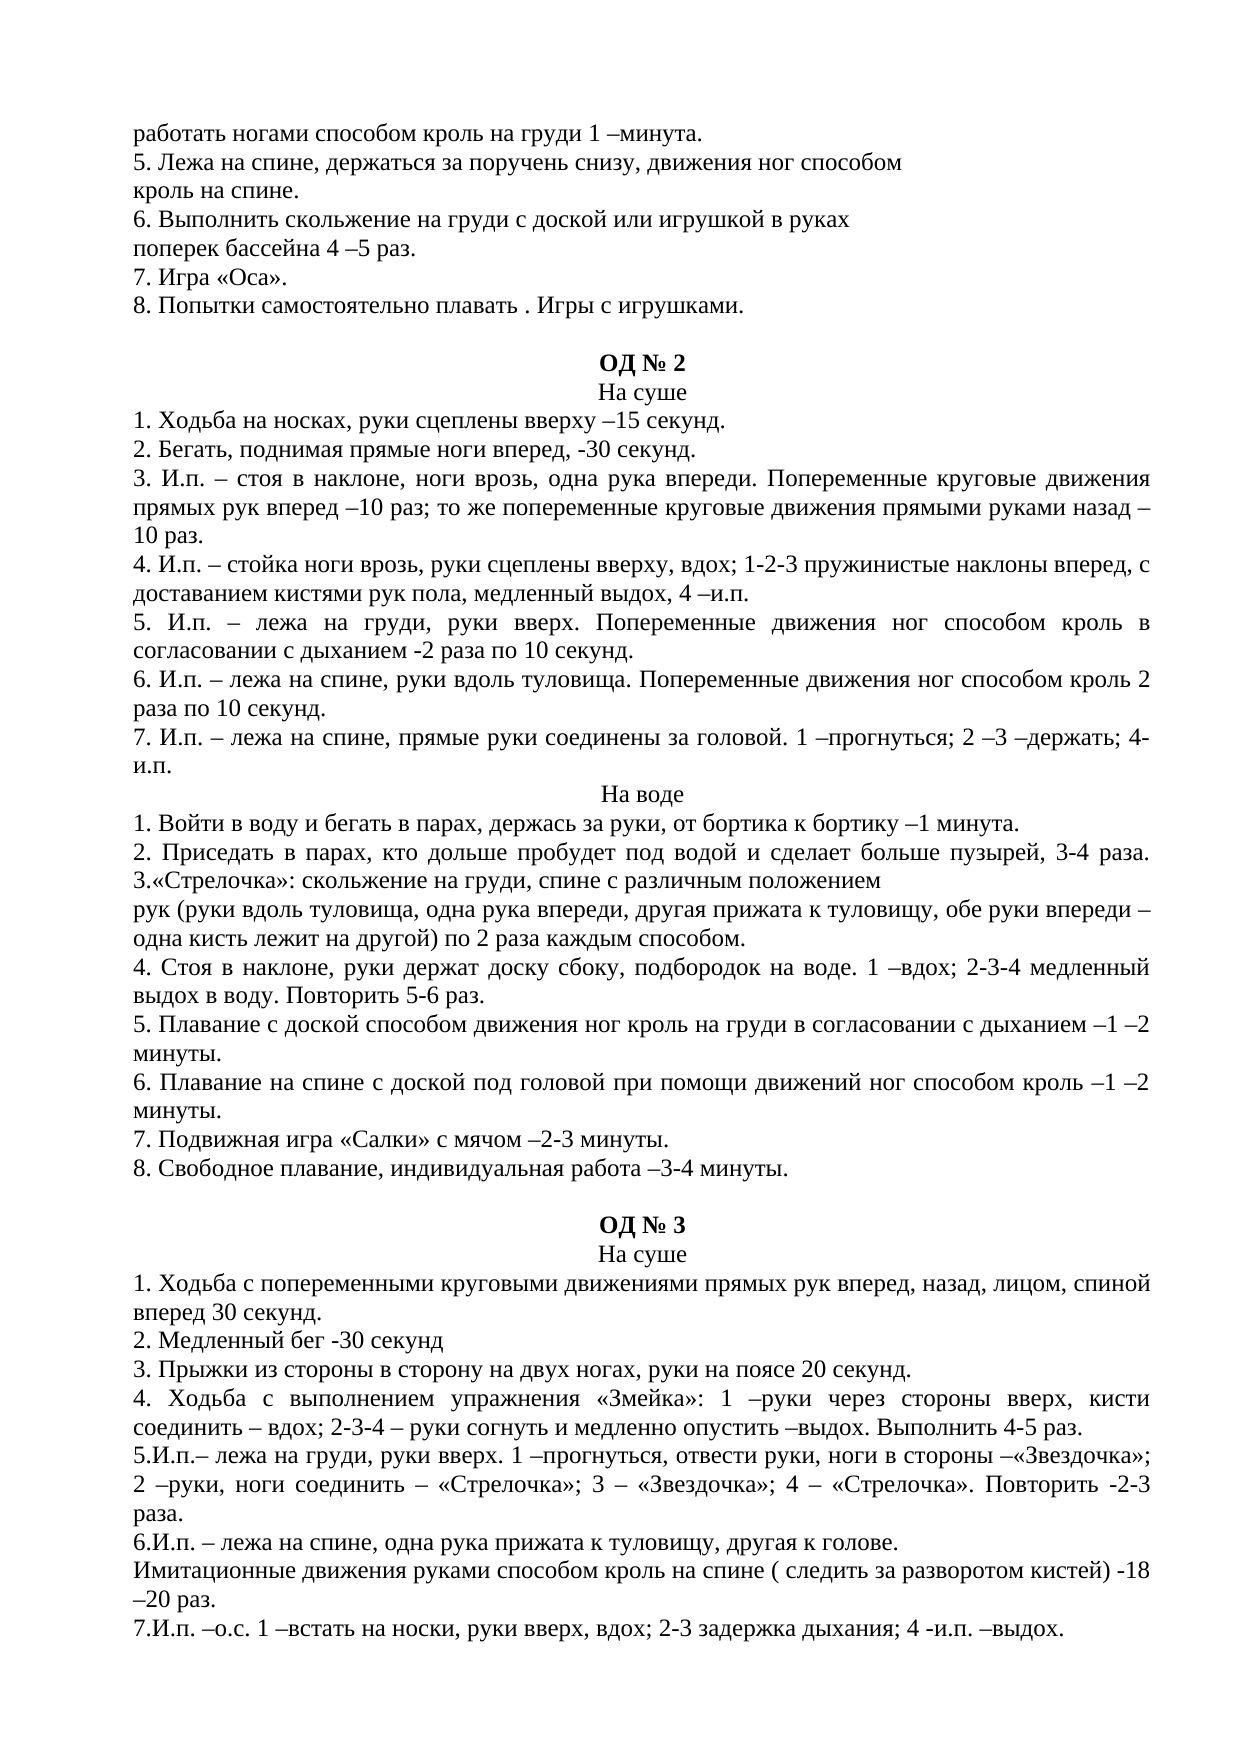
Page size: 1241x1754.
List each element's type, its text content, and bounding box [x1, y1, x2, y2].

text 5. Лежа на спине, держаться за поручень снизу, движения ног способом [133, 147, 1152, 176]
text 6. Выполнить скольжение на груди с доской или игрушкой в руках [133, 204, 1152, 233]
text ОД № 3 [133, 1211, 1152, 1239]
text На суше [133, 1239, 1152, 1268]
text 7. Подвижная игра «Салки» с мячом –2-3 минуты. [133, 1124, 1152, 1153]
text поперек бассейна 4 –5 раз. [133, 233, 1152, 262]
text 2. Бегать, поднимая прямые ноги вперед, -30 секунд. [133, 434, 1152, 463]
text 8. Попытки самостоятельно плавать . Игры с игрушками. [133, 291, 1152, 319]
text 7.И.п. –о.с. 1 –встать на носки, руки вверх, вдох; 2-3 задержка дыхания; 4 -и.п. –выдох. [133, 1613, 1152, 1642]
text 6. И.п. – лежа на спине, руки вдоль туловища. Попеременные движения ног способом кроль 2 раза по 10 секунд. [133, 664, 1152, 722]
text 5.И.п.– лежа на груди, руки вверх. 1 –прогнуться, отвести руки, ноги в стороны –«Звездочка»; 2 –руки, ноги соединить – «Стрелочка»; 3 – «Звездочка»; 4 – «Стрелочка». Повторить -2-3 раза. [133, 1441, 1152, 1527]
text 5. Плавание с доской способом движения ног кроль на груди в согласовании с дыханием –1 –2 минуты. [133, 1009, 1152, 1067]
text 2. Медленный бег -30 секунд [133, 1326, 1152, 1354]
text 4. И.п. – стойка ноги врозь, руки сцеплены вверху, вдох; 1-2-3 пружинистые наклоны вперед, с доставанием кистями рук пола, медленный выдох, 4 –и.п. [133, 549, 1152, 607]
text 6.И.п. – лежа на спине, одна рука прижата к туловищу, другая к голове. [133, 1527, 1152, 1556]
text ОД № 2 [133, 348, 1152, 377]
text 8. Свободное плавание, индивидуальная работа –3-4 минуты. [133, 1153, 1152, 1182]
text 7. И.п. – лежа на спине, прямые руки соединены за головой. 1 –прогнуться; 2 –3 –держать; 4-и.п. [133, 722, 1152, 779]
text работать ногами способом кроль на груди 1 –минута. [133, 118, 1152, 147]
text 2. Приседать в парах, кто дольше пробудет под водой и сделает больше пузырей, 3-4 раза. 3.«Стрелочка»: скольжение на груди, спине с различным положением [133, 837, 1152, 894]
text 1. Ходьба с попеременными круговыми движениями прямых рук вперед, назад, лицом, спиной вперед 30 секунд. [133, 1268, 1152, 1326]
text Имитационные движения руками способом кроль на спине ( следить за разворотом кистей) -18 –20 раз. [133, 1556, 1152, 1613]
text 4. Стоя в наклоне, руки держат доску сбоку, подбородок на воде. 1 –вдох; 2-3-4 медленный выдох в воду. Повторить 5-6 раз. [133, 952, 1152, 1009]
text кроль на спине. [133, 176, 1152, 204]
text 6. Плавание на спине с доской под головой при помощи движений ног способом кроль –1 –2 минуты. [133, 1067, 1152, 1124]
text 7. Игра «Оса». [133, 262, 1152, 291]
text 5. И.п. – лежа на груди, руки вверх. Попеременные движения ног способом кроль в согласовании с дыханием -2 раза по 10 секунд. [133, 607, 1152, 664]
text 1. Ходьба на носках, руки сцеплены вверху –15 секунд. [133, 406, 1152, 434]
text рук (руки вдоль туловища, одна рука впереди, другая прижата к туловищу, обе руки впереди –одна кисть лежит на другой) по 2 раза каждым способом. [133, 894, 1152, 952]
text 3. Прыжки из стороны в сторону на двух ногах, руки на поясе 20 секунд. [133, 1354, 1152, 1383]
text 3. И.п. – стоя в наклоне, ноги врозь, одна рука впереди. Попеременные круговые движения прямых рук вперед –10 раз; то же попеременные круговые движения прямыми руками назад –10 раз. [133, 463, 1152, 549]
text На суше [133, 377, 1152, 406]
text 1. Войти в воду и бегать в парах, держась за руки, от бортика к бортику –1 минута. [133, 808, 1152, 837]
text 4. Ходьба с выполнением упражнения «Змейка»: 1 –руки через стороны вверх, кисти соединить – вдох; 2-3-4 – руки согнуть и медленно опустить –выдох. Выполнить 4-5 раз. [133, 1383, 1152, 1441]
text На воде [133, 779, 1152, 808]
